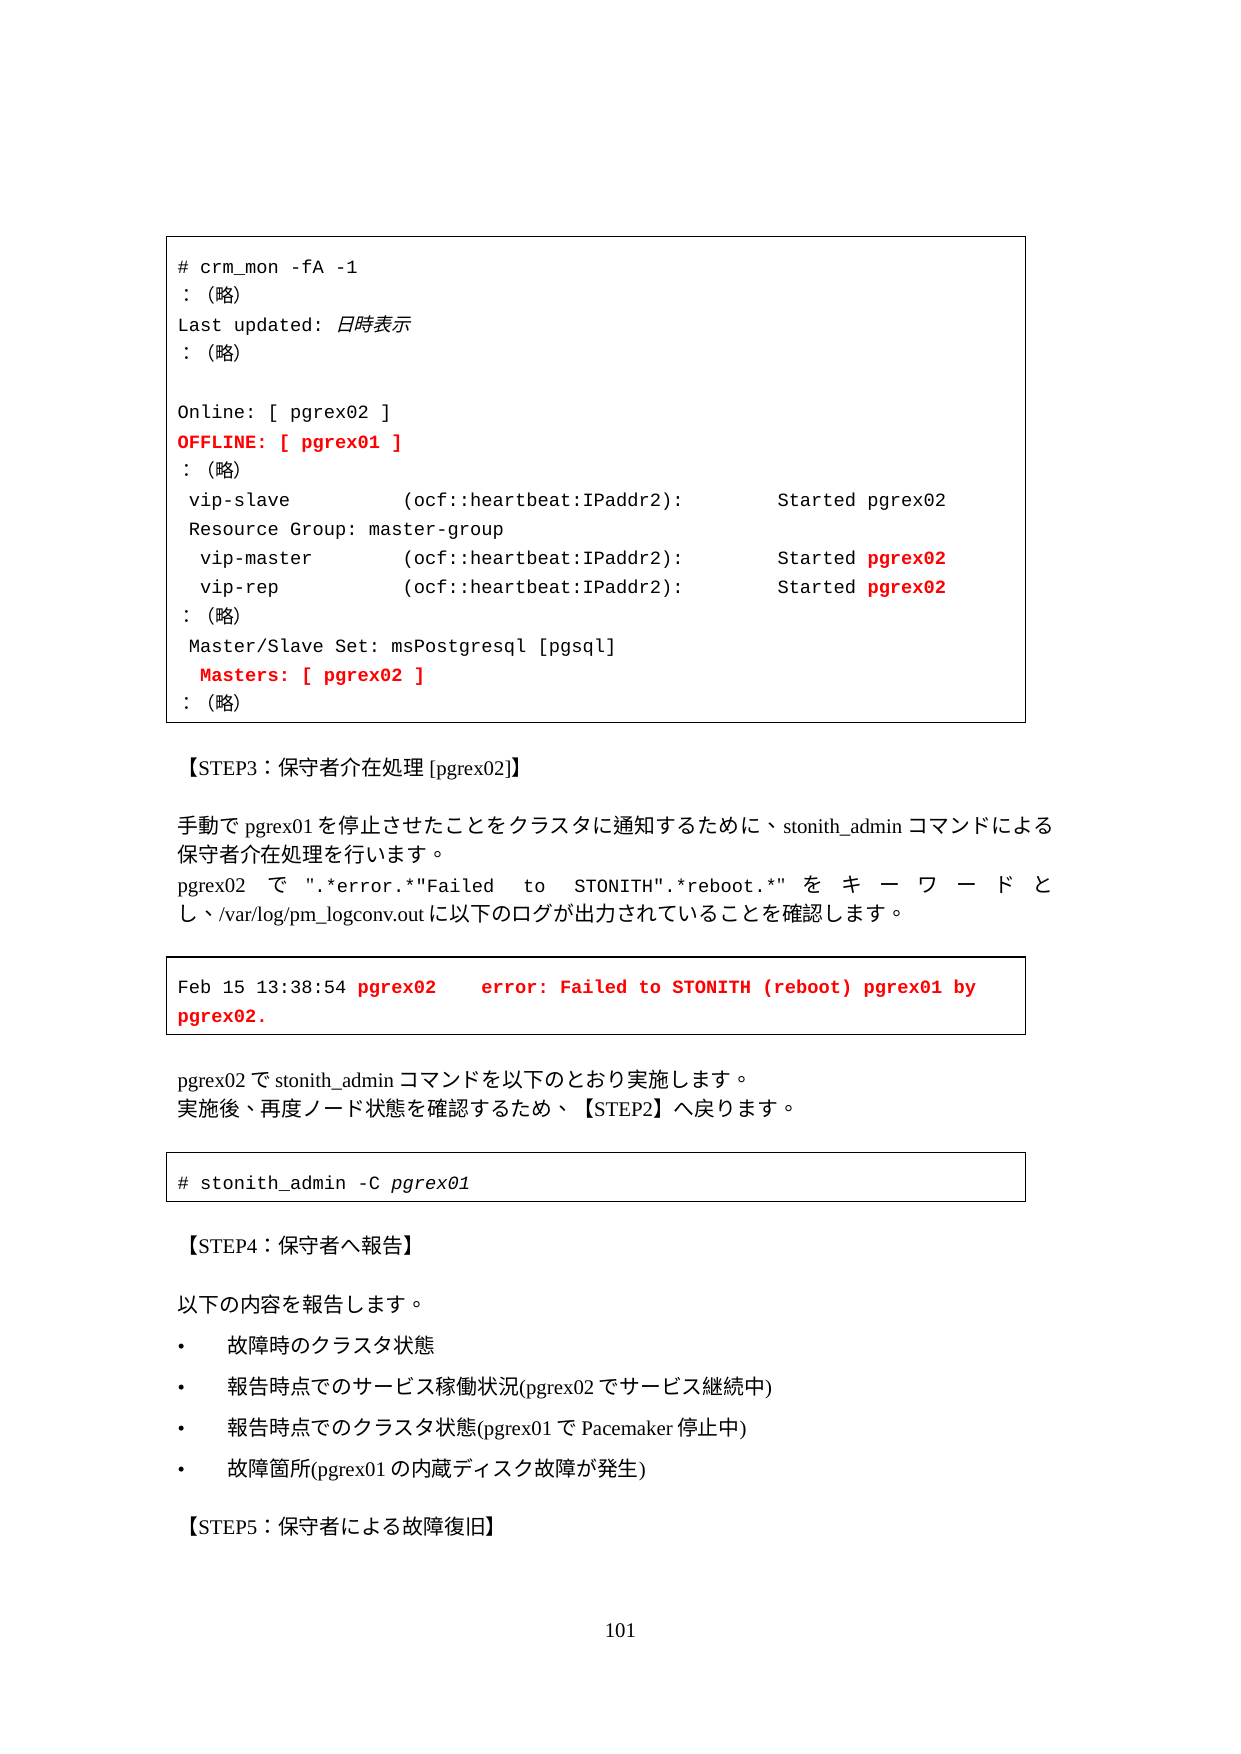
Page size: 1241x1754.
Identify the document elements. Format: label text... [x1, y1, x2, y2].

list 故障箇所(pgrex01の内蔵ディスク故障が発生) [177, 1454, 1063, 1482]
text 【STEP5：保守者による故障復旧】 [177, 1511, 1054, 1540]
table_header # stonith_admin -C pgrex01 [167, 1153, 1025, 1201]
text 実施後、再度ノード状態を確認するため、【STEP2】へ戻ります。 [177, 1094, 1054, 1123]
text 【STEP4：保守者へ報告】 [177, 1231, 1054, 1260]
table_header # crm_mon -fA -1 ：（略） Last updated: 日時表示 ：（略） Online: [ pgrex02 ] OFFLINE: [ pgrex01 ] ：（略） vip-slave (ocf::heartbeat:IPaddr2): Started pgrex02 Resource Group: master-group vip-master (ocf::heartbeat:IPaddr2): Started pgrex02 vip-rep (ocf::heartbeat:IPaddr2): Started pgrex02 ：（略） Master/Slave Set: msPostgresql [pgsql] Masters: [ pgrex02 ] ：（略） [167, 237, 1025, 722]
list 報告時点でのクラスタ状態(pgrex01でPacemaker停止中) [177, 1413, 1063, 1441]
text pgrex02でstonith_adminコマンドを以下のとおり実施します。 [177, 1064, 1054, 1094]
list 報告時点でのサービス稼働状況(pgrex02でサービス継続中) [177, 1372, 1063, 1400]
text 以下の内容を報告します。 [177, 1289, 1054, 1318]
list 故障時のクラスタ状態 [177, 1331, 1063, 1359]
text pgrex02で".*error.*"Failed to STONITH".*reboot.*"をキーワードとし、/var/log/pm_logconv.outに以下のログが出力されていることを確認します。 [177, 869, 1054, 927]
text 手動でpgrex01を停止させたことをクラスタに通知するために、stonith_adminコマンドによる保守者介在処理を行います。 [177, 811, 1054, 869]
text 【STEP3：保守者介在処理 [pgrex02]】 [177, 752, 1054, 781]
table_header Feb 15 13:38:54 pgrex02 error: Failed to STONITH (reboot) pgrex01 by pgrex02. [167, 958, 1025, 1034]
